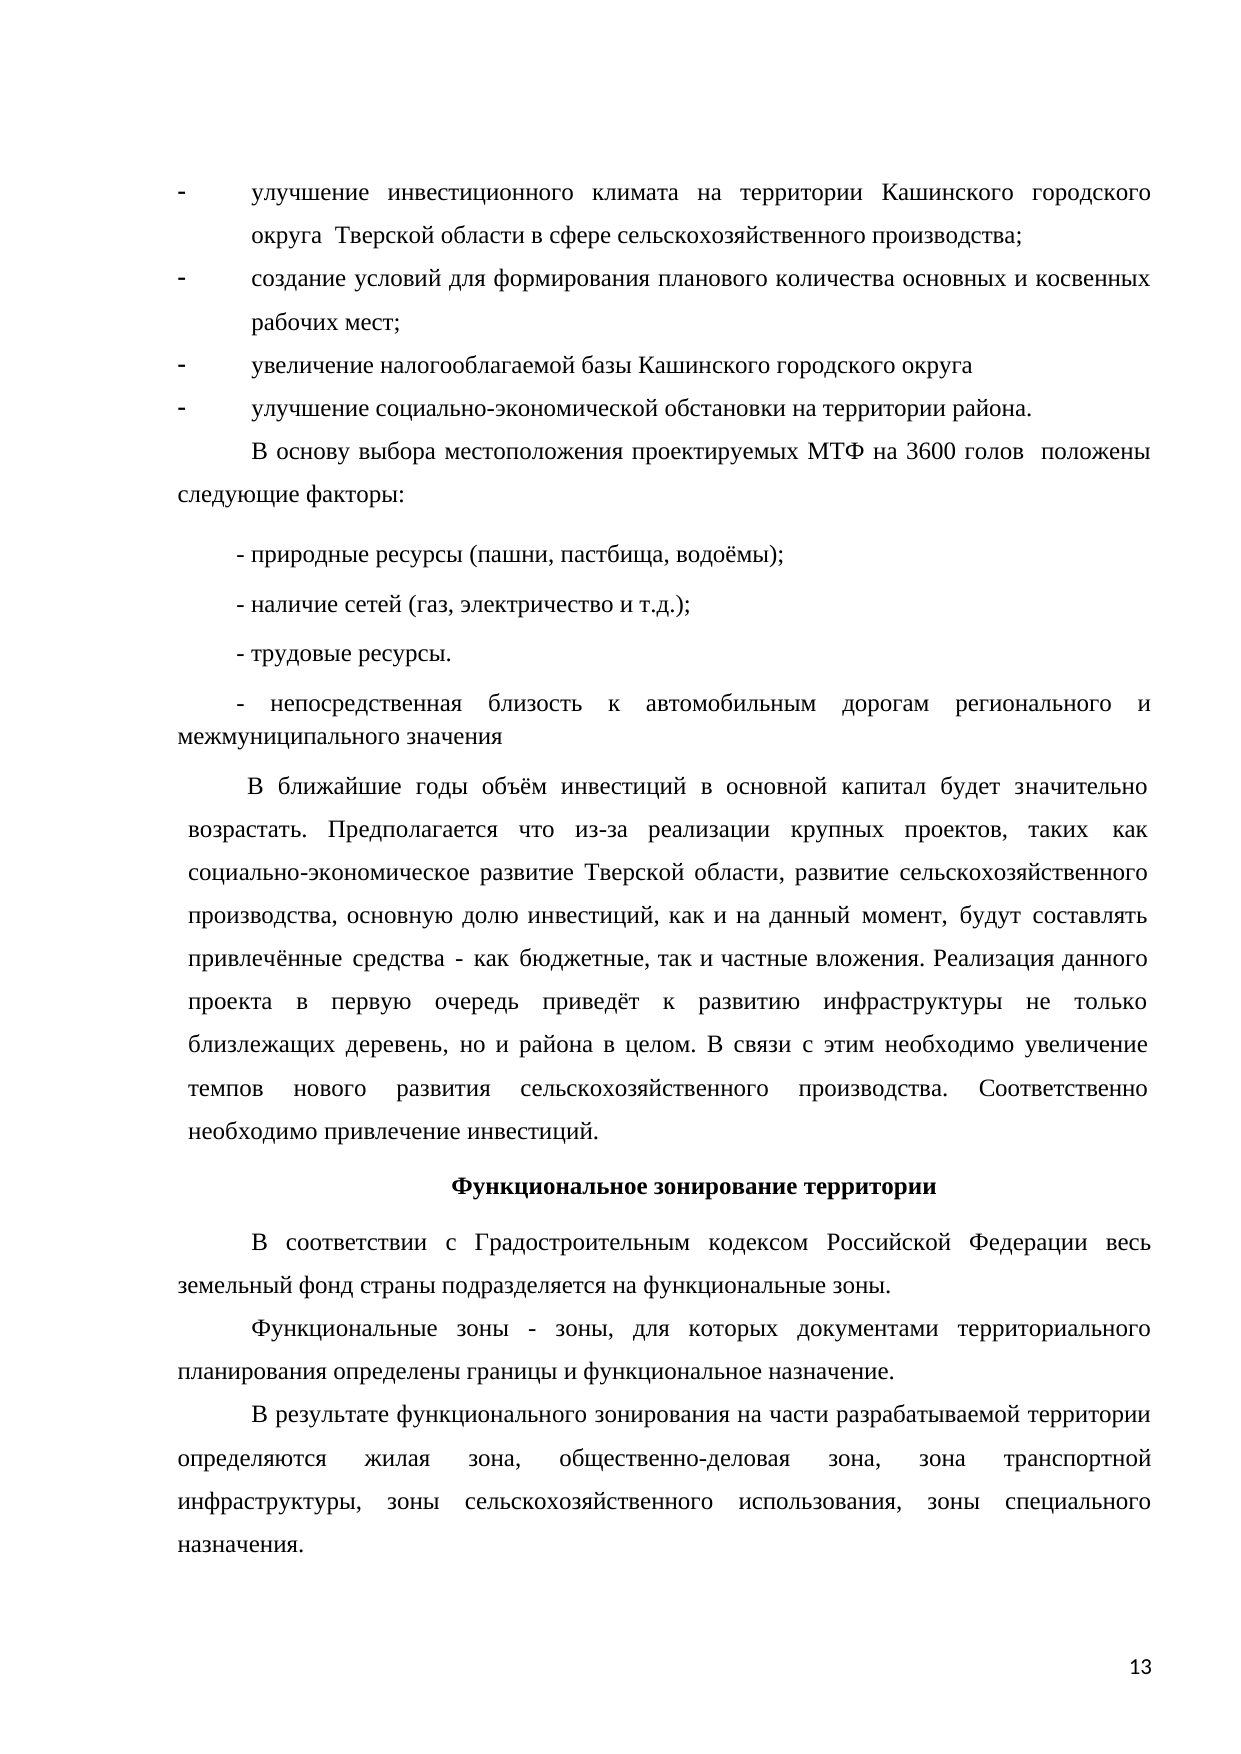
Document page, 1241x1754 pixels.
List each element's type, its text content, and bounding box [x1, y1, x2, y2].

text В основу выбора местоположения проектируемых МТФ на 3600 голов положены следующие факторы: [177, 436, 1152, 508]
list улучшение инвестиционного климата на территории Кашинского городского округа Тверской области в сфере сельскохозяйственного производства; [177, 177, 1152, 249]
list создание условий для формирования планового количества основных и косвенных рабочих мест; [177, 263, 1152, 335]
subtitle Функциональное зонирование территории [236, 1171, 1152, 1200]
text - наличие сетей (газ, электричество и т.д.); [177, 589, 1152, 617]
text - трудовые ресурсы. [177, 638, 1152, 667]
text - непосредственная близость к автомобильным дорогам регионального и межмуниципального значения [177, 688, 1152, 750]
list улучшение социально-экономической обстановки на территории района. [177, 393, 1152, 422]
list увеличение налогооблагаемой базы Кашинского городского округа [177, 350, 1152, 378]
text Функциональные зоны - зоны, для которых документами территориального планирования определены границы и функциональное назначение. [177, 1313, 1152, 1385]
text В результате функционального зонирования на части разрабатываемой территории определяются жилая зона, общественно-деловая зона, зона транспортной инфраструктуры, зоны сельскохозяйственного использования, зоны специального назначения. [177, 1399, 1152, 1558]
text - природные ресурсы (пашни, пастбища, водоёмы); [177, 539, 1152, 568]
text В ближайшие годы объём инвестиций в основной капитал будет значительно возрастать. Предполагается что из-за реализации крупных проектов, таких как социально-экономическое развитие Тверской области, развитие сельскохозяйственного производства, основную долю инвестиций, как и на данный момент, будут составлять привлечённые средства - как бюджетные, так и частные вложения. Реализация данного проекта в первую очередь приведёт к развитию инфраструктуры не только близлежащих деревень, но и района в целом. В связи с этим необходимо увеличение темпов нового развития сельскохозяйственного производства. Соответственно необходимо привлечение инвестиций. [188, 771, 1148, 1144]
text В соответствии с Градостроительным кодексом Российской Федерации весь земельный фонд страны подразделяется на функциональные зоны. [177, 1227, 1152, 1299]
